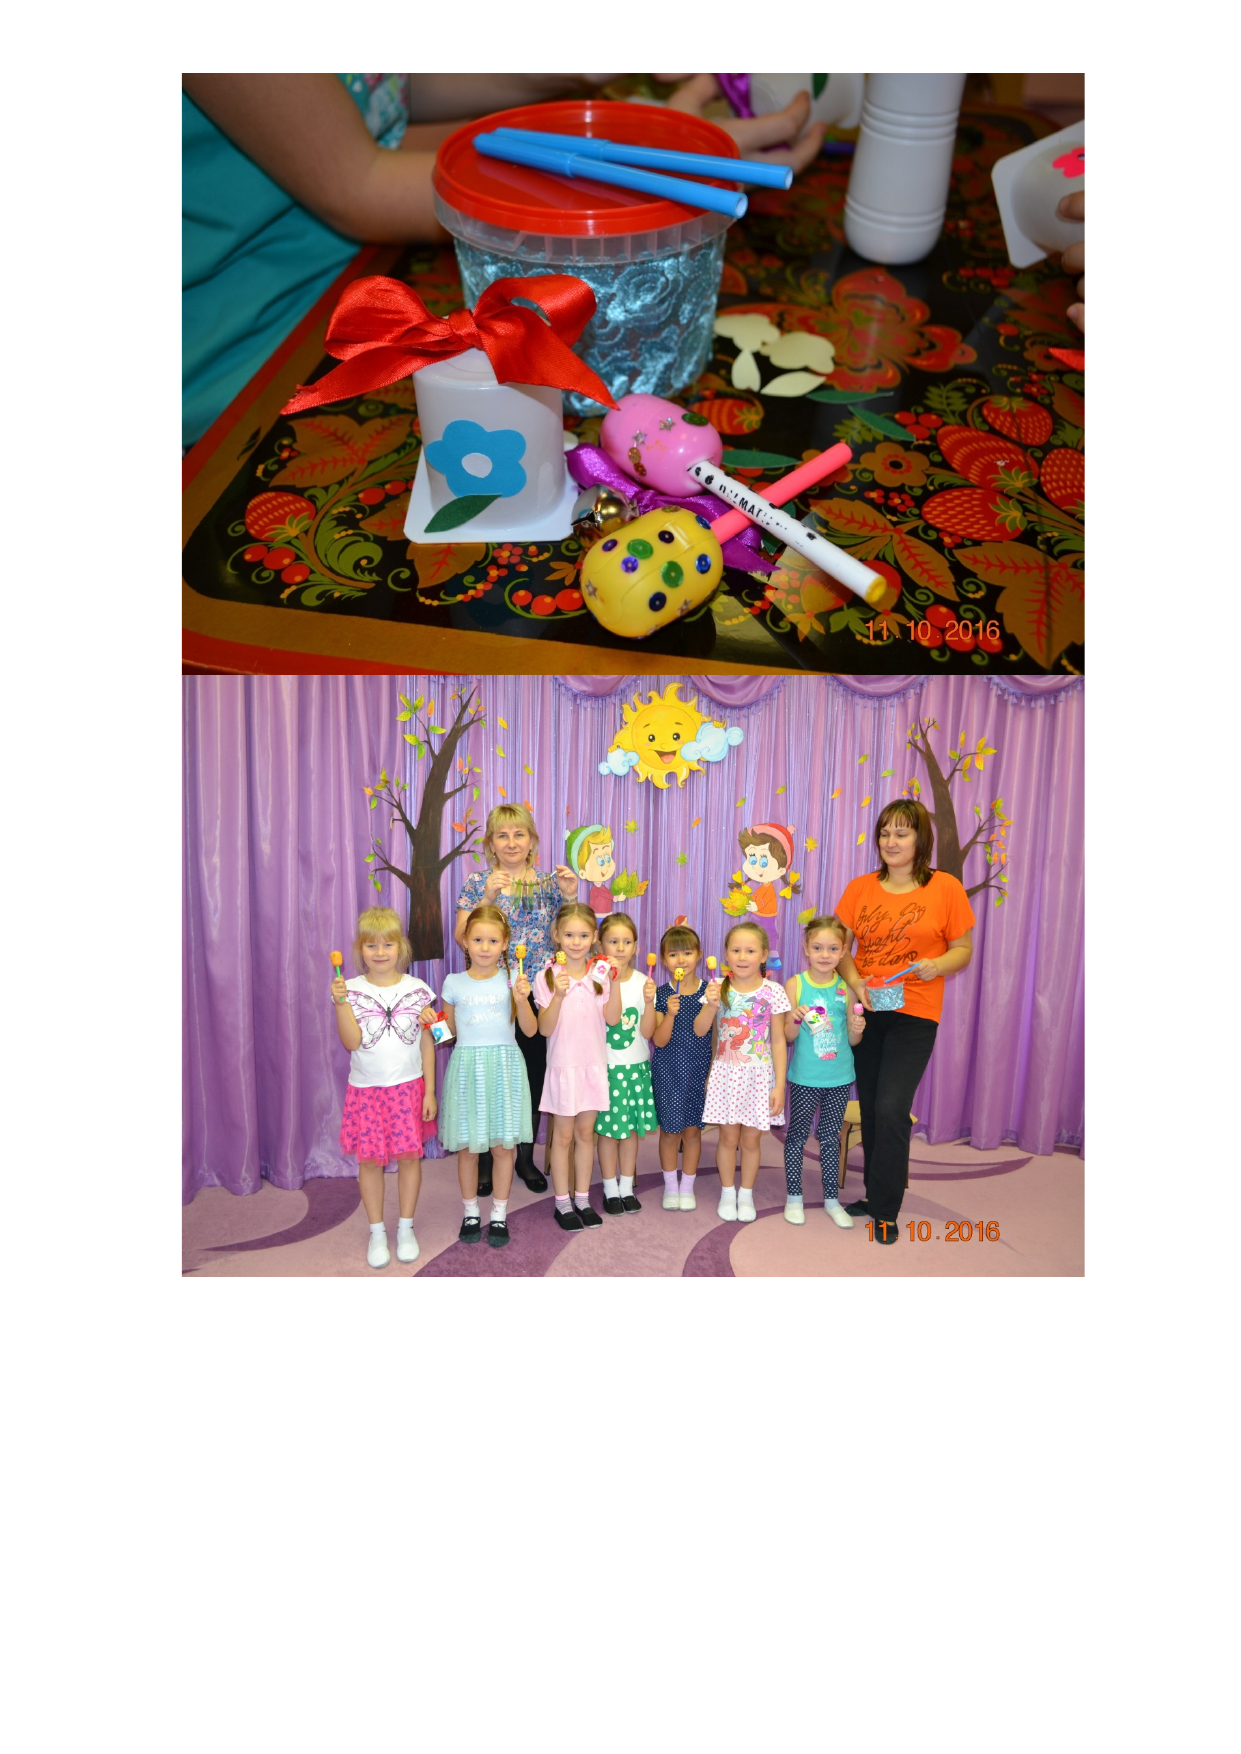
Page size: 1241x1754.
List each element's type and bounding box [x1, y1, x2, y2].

table_cell [182, 74, 1150, 1635]
picture [181, 73, 1085, 1277]
